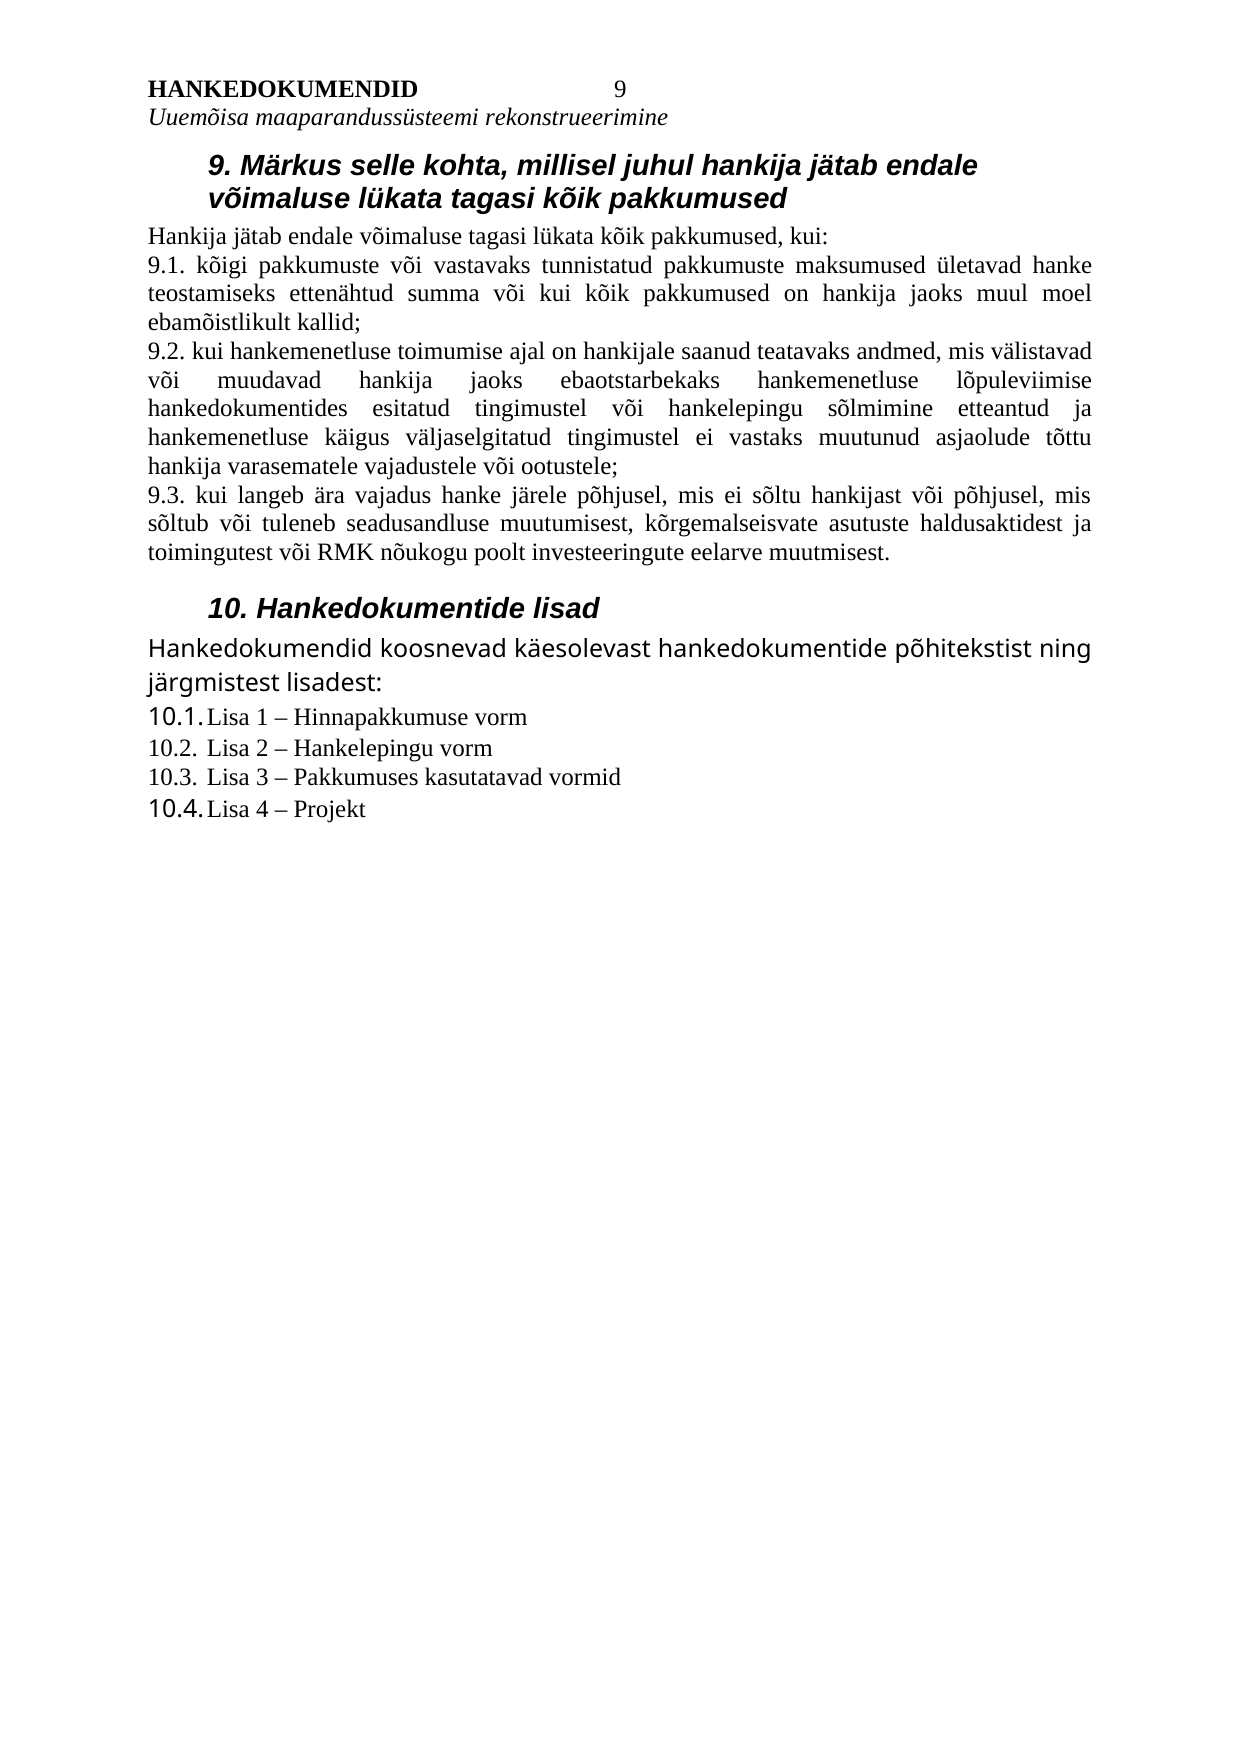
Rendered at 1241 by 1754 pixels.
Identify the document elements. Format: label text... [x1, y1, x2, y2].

subtitle 10. Hankedokumentide lisad [148, 591, 1093, 624]
text 9.1. kõigi pakkumuste või vastavaks tunnistatud pakkumuste maksumused ületavad hanke teostamiseks ettenähtud summa või kui kõik pakkumused on hankija jaoks muul moel ebamõistlikult kallid; [148, 250, 1093, 336]
text 10.2. Lisa 2 – Hankelepingu vorm [148, 733, 1093, 762]
text Hankija jätab endale võimaluse tagasi lükata kõik pakkumused, kui: [148, 221, 1093, 250]
text 10.1. Lisa 1 – Hinnapakkumuse vorm [148, 699, 1093, 733]
text 9.3. kui langeb ära vajadus hanke järele põhjusel, mis ei sõltu hankijast või põhjusel, mis sõltub või tuleneb seadusandluse muutumisest, kõrgemalseisvate asutuste haldusaktidest ja toimingutest või RMK nõukogu poolt investeeringute eelarve muutmisest. [148, 480, 1093, 566]
text 10.4. Lisa 4 – Projekt [148, 790, 1093, 824]
text 9.2. kui hankemenetluse toimumise ajal on hankijale saanud teatavaks andmed, mis välistavad või muudavad hankija jaoks ebaotstarbekaks hankemenetluse lõpuleviimise hankedokumentides esitatud tingimustel või hankelepingu sõlmimine etteantud ja hankemenetluse käigus väljaselgitatud tingimustel ei vastaks muutunud asjaolude tõttu hankija varasematele vajadustele või ootustele; [148, 336, 1093, 480]
text Hankedokumendid koosnevad käesolevast hankedokumentide põhitekstist ning järgmistest lisadest: [148, 631, 1093, 699]
subtitle 9. Märkus selle kohta, millisel juhul hankija jätab endale võimaluse lükata tagasi kõik pakkumused [148, 148, 1093, 215]
text 10.3. Lisa 3 – Pakkumuses kasutatavad vormid [148, 762, 1093, 790]
